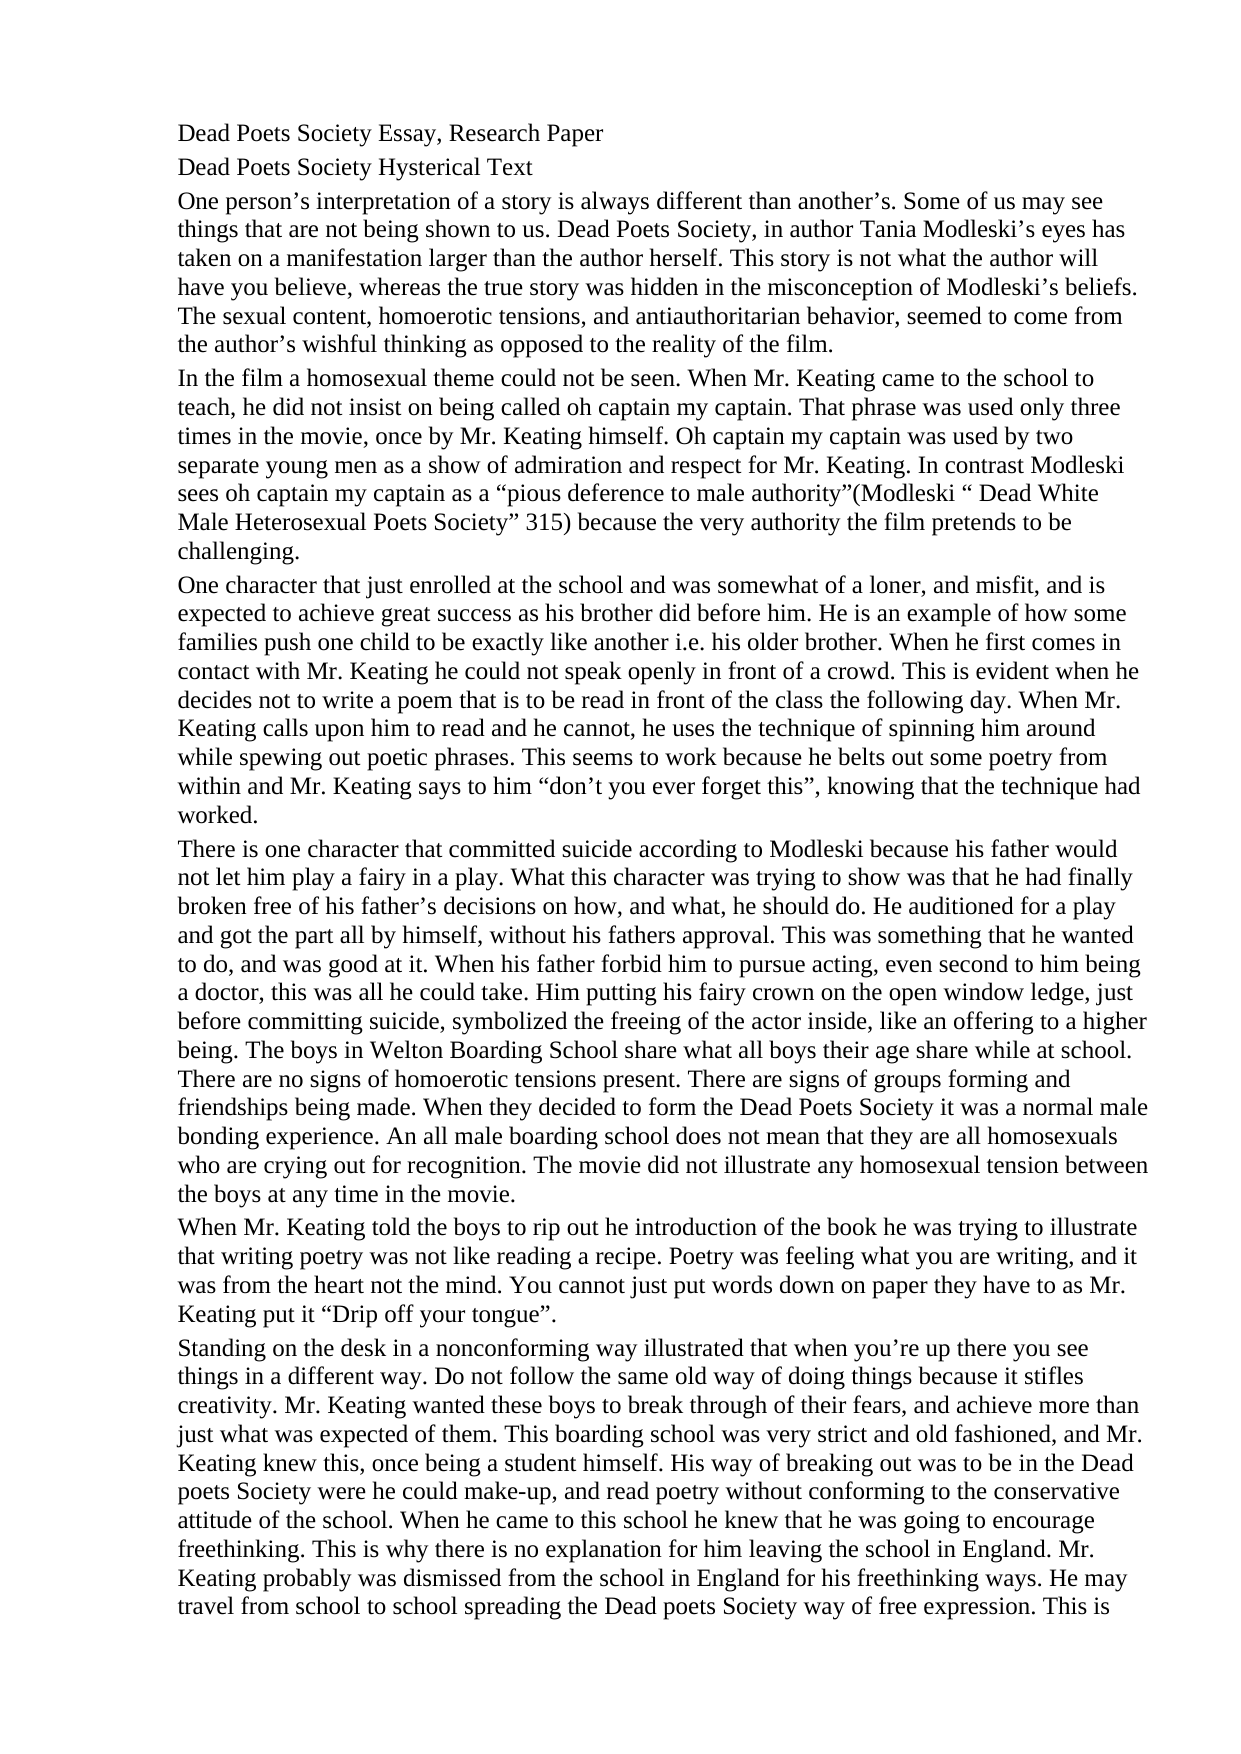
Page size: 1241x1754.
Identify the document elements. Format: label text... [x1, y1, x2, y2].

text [177, 1333, 1152, 1620]
text Dead Poets Society Essay, Research Paper [177, 118, 1152, 147]
text There is one character that committed suicide according to Modleski because his father would not let him play a fairy in a play. What this character was trying to show was that he had finally broken free of his father’s decisions on how, and what, he should do. He auditioned for a play and got the part all by himself, without his fathers approval. This was something that he wanted to do, and was good at it. When his father forbid him to pursue acting, even second to him being a doctor, this was all he could take. Him putting his fairy crown on the open window ledge, just before committing suicide, symbolized the freeing of the actor inside, like an offering to a higher being. The boys in Welton Boarding School share what all boys their age share while at school. There are no signs of homoerotic tensions present. There are signs of groups forming and friendships being made. When they decided to form the Dead Poets Society it was a normal male bonding experience. An all male boarding school does not mean that they are all homosexuals who are crying out for recognition. The movie did not illustrate any homosexual tension between the boys at any time in the movie. [177, 834, 1152, 1207]
text One person’s interpretation of a story is always different than another’s. Some of us may see things that are not being shown to us. Dead Poets Society, in author Tania Modleski’s eyes has taken on a manifestation larger than the author herself. This story is not what the author will have you believe, whereas the true story was hidden in the misconception of Modleski’s beliefs. The sexual content, homoerotic tensions, and antiauthoritarian behavior, seemed to come from the author’s wishful thinking as opposed to the reality of the film. [177, 186, 1152, 358]
text Dead Poets Society Hysterical Text [177, 152, 1152, 181]
text One character that just enrolled at the school and was somewhat of a loner, and misfit, and is expected to achieve great success as his brother did before him. He is an example of how some families push one child to be exactly like another i.e. his older brother. When he first comes in contact with Mr. Keating he could not speak openly in front of a crowd. This is evident when he decides not to write a poem that is to be read in front of the class the following day. When Mr. Keating calls upon him to read and he cannot, he uses the technique of spinning him around while spewing out poetic phrases. This seems to work because he belts out some poetry from within and Mr. Keating says to him “don’t you ever forget this”, knowing that the technique had worked. [177, 570, 1152, 828]
text In the film a homosexual theme could not be seen. When Mr. Keating came to the school to teach, he did not insist on being called oh captain my captain. That phrase was used only three times in the movie, once by Mr. Keating himself. Oh captain my captain was used by two separate young men as a show of admiration and respect for Mr. Keating. In contrast Modleski sees oh captain my captain as a “pious deference to male authority”(Modleski “ Dead White Male Heterosexual Poets Society” 315) because the very authority the film pretends to be challenging. [177, 363, 1152, 565]
text When Mr. Keating told the boys to rip out he introduction of the book he was trying to illustrate that writing poetry was not like reading a recipe. Poetry was feeling what you are writing, and it was from the heart not the mind. You cannot just put words down on paper they have to as Mr. Keating put it “Drip off your tongue”. [177, 1212, 1152, 1327]
